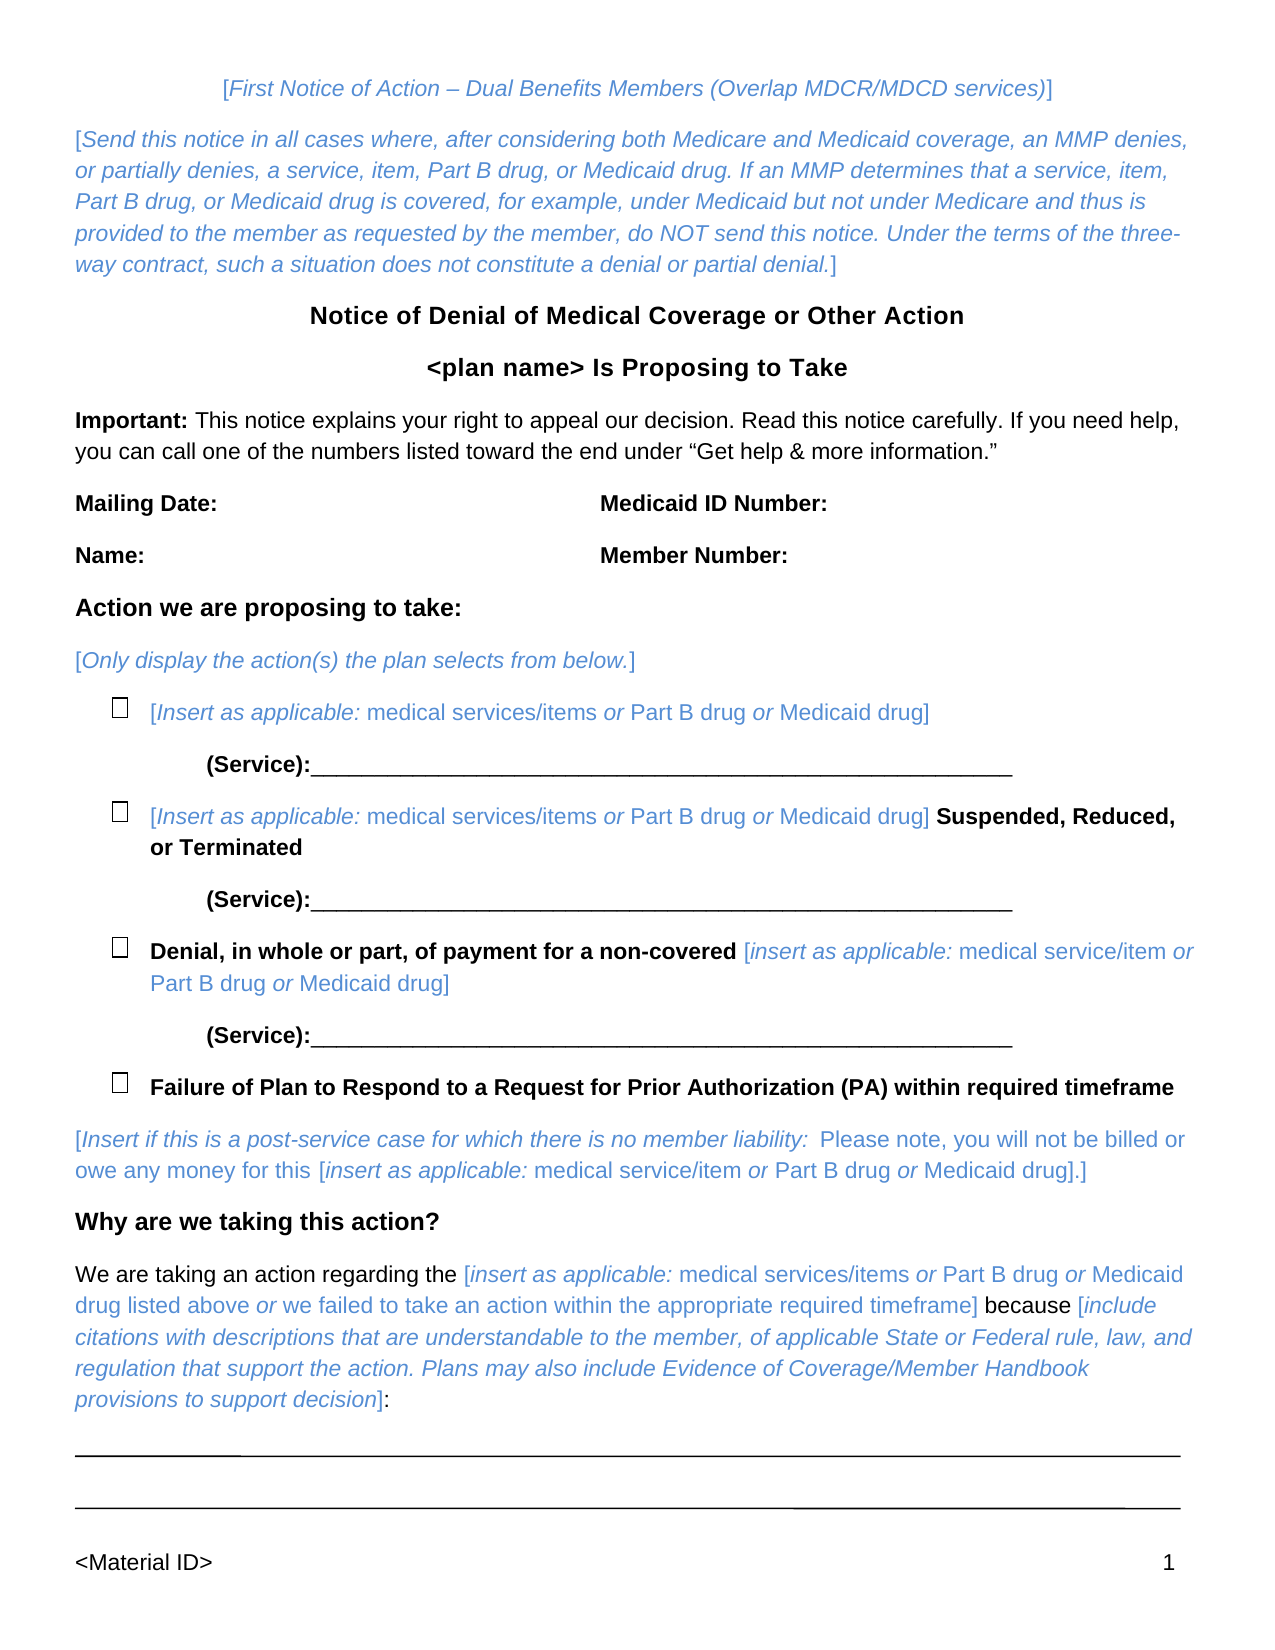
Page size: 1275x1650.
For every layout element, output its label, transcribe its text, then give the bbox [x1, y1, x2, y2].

text [Insert as applicable: medical services/items or Part B drug or Medicaid drug] Suspended, Reduced, or Terminated [112, 799, 1200, 862]
text (Service):_______________________________________________________ [112, 883, 1200, 914]
text (Service):_______________________________________________________ [112, 747, 1200, 778]
text Name: Member Number: [75, 539, 1200, 570]
text <plan name> Is Proposing to Take [75, 351, 1200, 383]
text Failure of Plan to Respond to a Request for Prior Authorization (PA) within required timeframe [112, 1070, 1200, 1101]
text Mailing Date: Medicaid ID Number: [75, 487, 1200, 518]
text We are taking an action regarding the [insert as applicable: medical services/items or Part B drug or Medicaid drug listed above or we failed to take an action within the appropriate required timeframe] because [include citations with descriptions that are understandable to the member, of applicable State or Federal rule, law, and regulation that support the action. Plans may also include Evidence of Coverage/Member Handbook provisions to support decision]: [75, 1258, 1200, 1414]
text [Only display the action(s) the plan selects from below.] [75, 643, 1200, 674]
text Notice of Denial of Medical Coverage or Other Action [75, 299, 1200, 331]
subtitle Action we are proposing to take: [75, 591, 1200, 622]
text (Service):_______________________________________________________ [112, 1018, 1200, 1049]
text Important: This notice explains your right to appeal our decision. Read this notice carefully. If you need help, you can call one of the numbers listed toward the end under “Get help & more information.” [75, 403, 1200, 466]
text [Insert if this is a post-service case for which there is no member liability: Please note, you will not be billed or owe any money for this [insert as applicable: medical service/item or Part B drug or Medicaid drug].] [75, 1122, 1200, 1185]
text [Send this notice in all cases where, after considering both Medicare and Medicaid coverage, an MMP denies, or partially denies, a service, item, Part B drug, or Medicaid drug. If an MMP determines that a service, item, Part B drug, or Medicaid drug is covered, for example, under Medicaid but not under Medicare and thus is provided to the member as requested by the member, do NOT send this notice. Under the terms of the three-way contract, such a situation does not constitute a denial or partial denial.] [75, 122, 1200, 278]
subtitle Why are we taking this action? [75, 1206, 1200, 1237]
text [Insert as applicable: medical services/items or Part B drug or Medicaid drug] [112, 695, 1200, 726]
text Denial, in whole or part, of payment for a non-covered [insert as applicable: medical service/item or Part B drug or Medicaid drug] [112, 935, 1200, 997]
